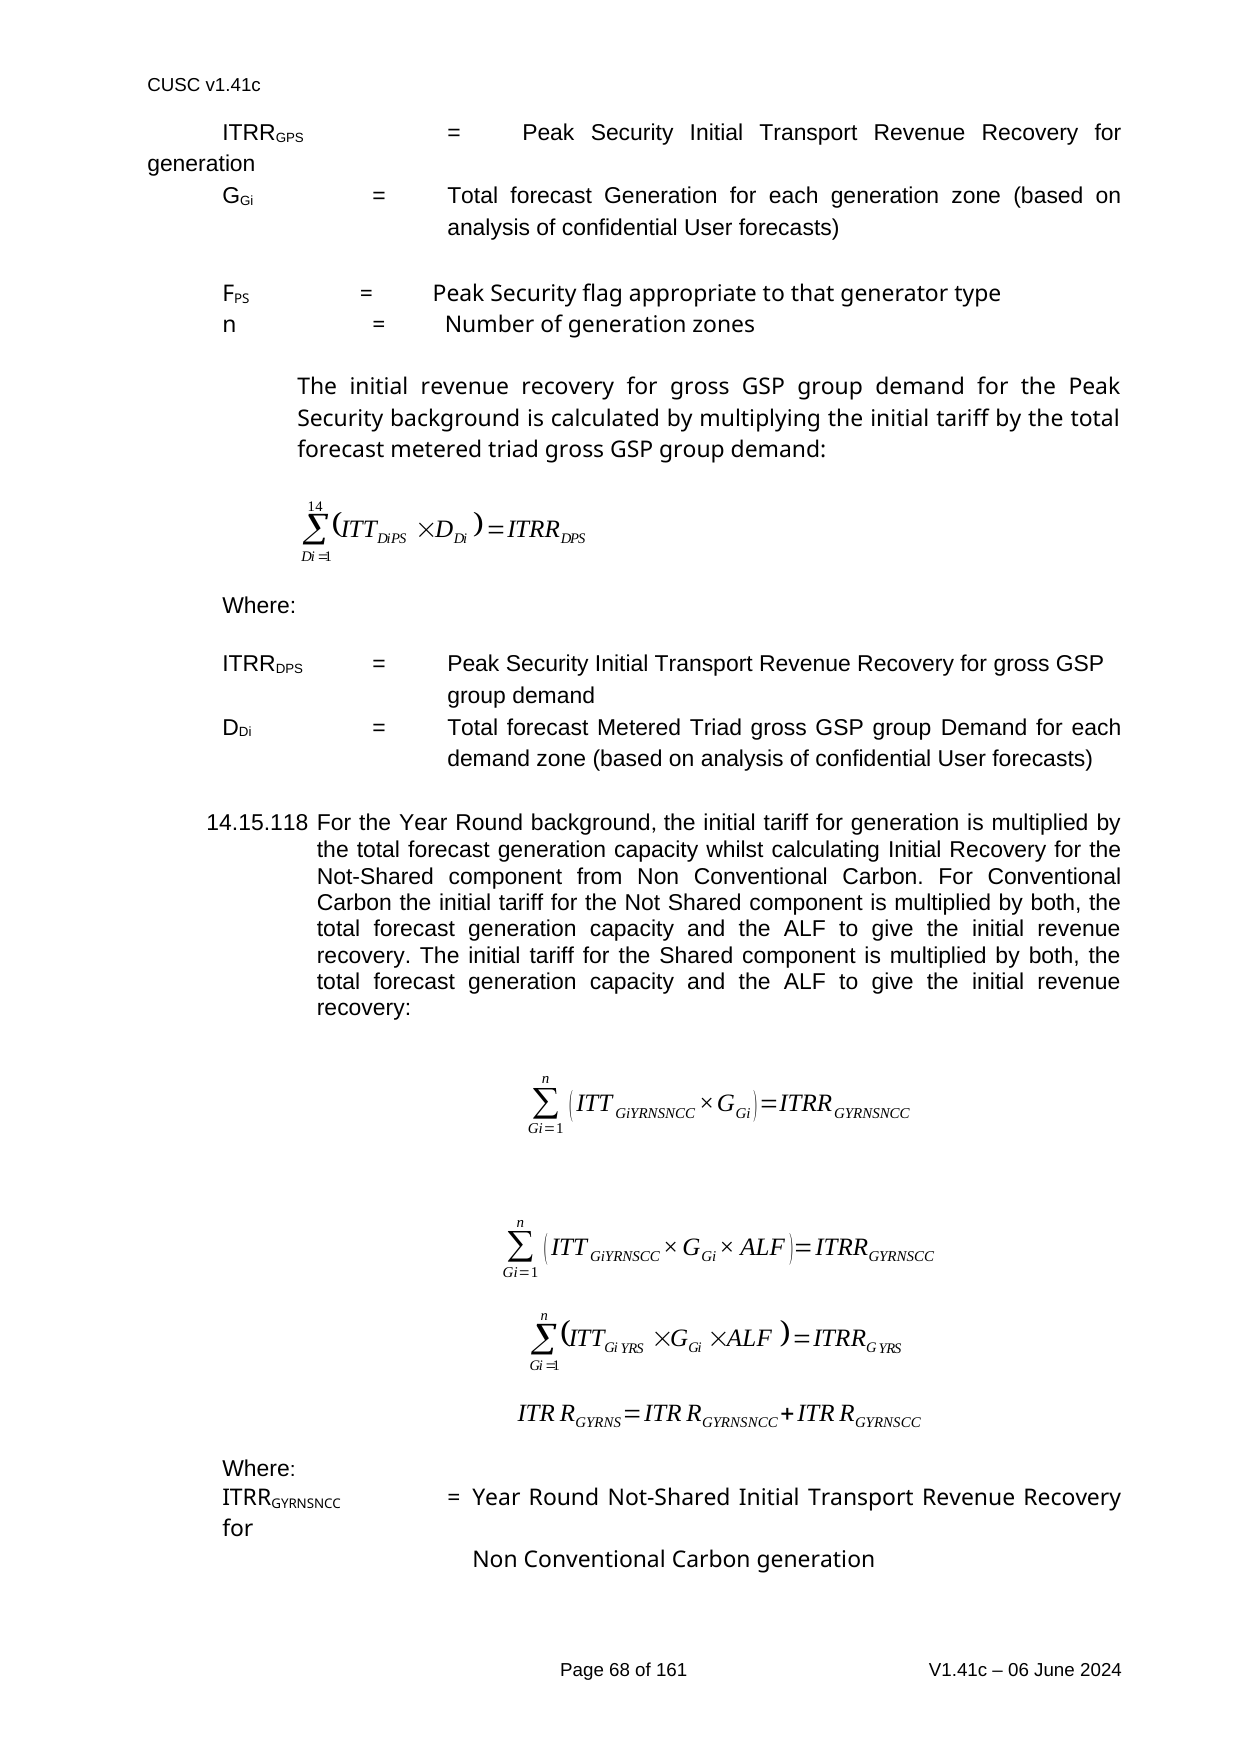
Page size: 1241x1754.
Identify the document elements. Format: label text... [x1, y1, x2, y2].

text ITRRGPS = Peak Security Initial Transport Revenue Recovery for generation [147, 119, 1121, 177]
text GGi = Total forecast Generation for each generation zone (based on analysis of confidential User forecasts) [222, 182, 1121, 240]
text FPS = Peak Security flag appropriate to that generator type [147, 277, 1121, 308]
text group demand [372, 682, 1121, 708]
text ITRRGYRNSNCC = Year Round Not-Shared Initial Transport Revenue Recovery for [222, 1481, 1121, 1543]
text Non Conventional Carbon generation [222, 1543, 1121, 1575]
subtitle For the Year Round background, the initial tariff for generation is multiplied by the total forecast generation capacity whilst calculating Initial Recovery for the Not-Shared component from Non Conventional Carbon. For Conventional Carbon the initial tariff for the Not Shared component is multiplied by both, the total forecast generation capacity and the ALF to give the initial revenue recovery. The initial tariff for the Shared component is multiplied by both, the total forecast generation capacity and the ALF to give the initial revenue recovery: [206, 808, 1121, 1021]
text Where: [147, 1454, 1121, 1481]
text DDi = Total forecast Metered Triad gross GSP group Demand for each demand zone (based on analysis of confidential User forecasts) [222, 713, 1121, 771]
text Where: [147, 592, 1121, 619]
text n = Number of generation zones [222, 308, 1121, 339]
text The initial revenue recovery for gross GSP group demand for the Peak Security background is calculated by multiplying the initial tariff by the total forecast metered triad gross GSP group demand: [297, 370, 1121, 464]
text ITRRDPS = Peak Security Initial Transport Revenue Recovery for gross GSP [147, 650, 1121, 677]
